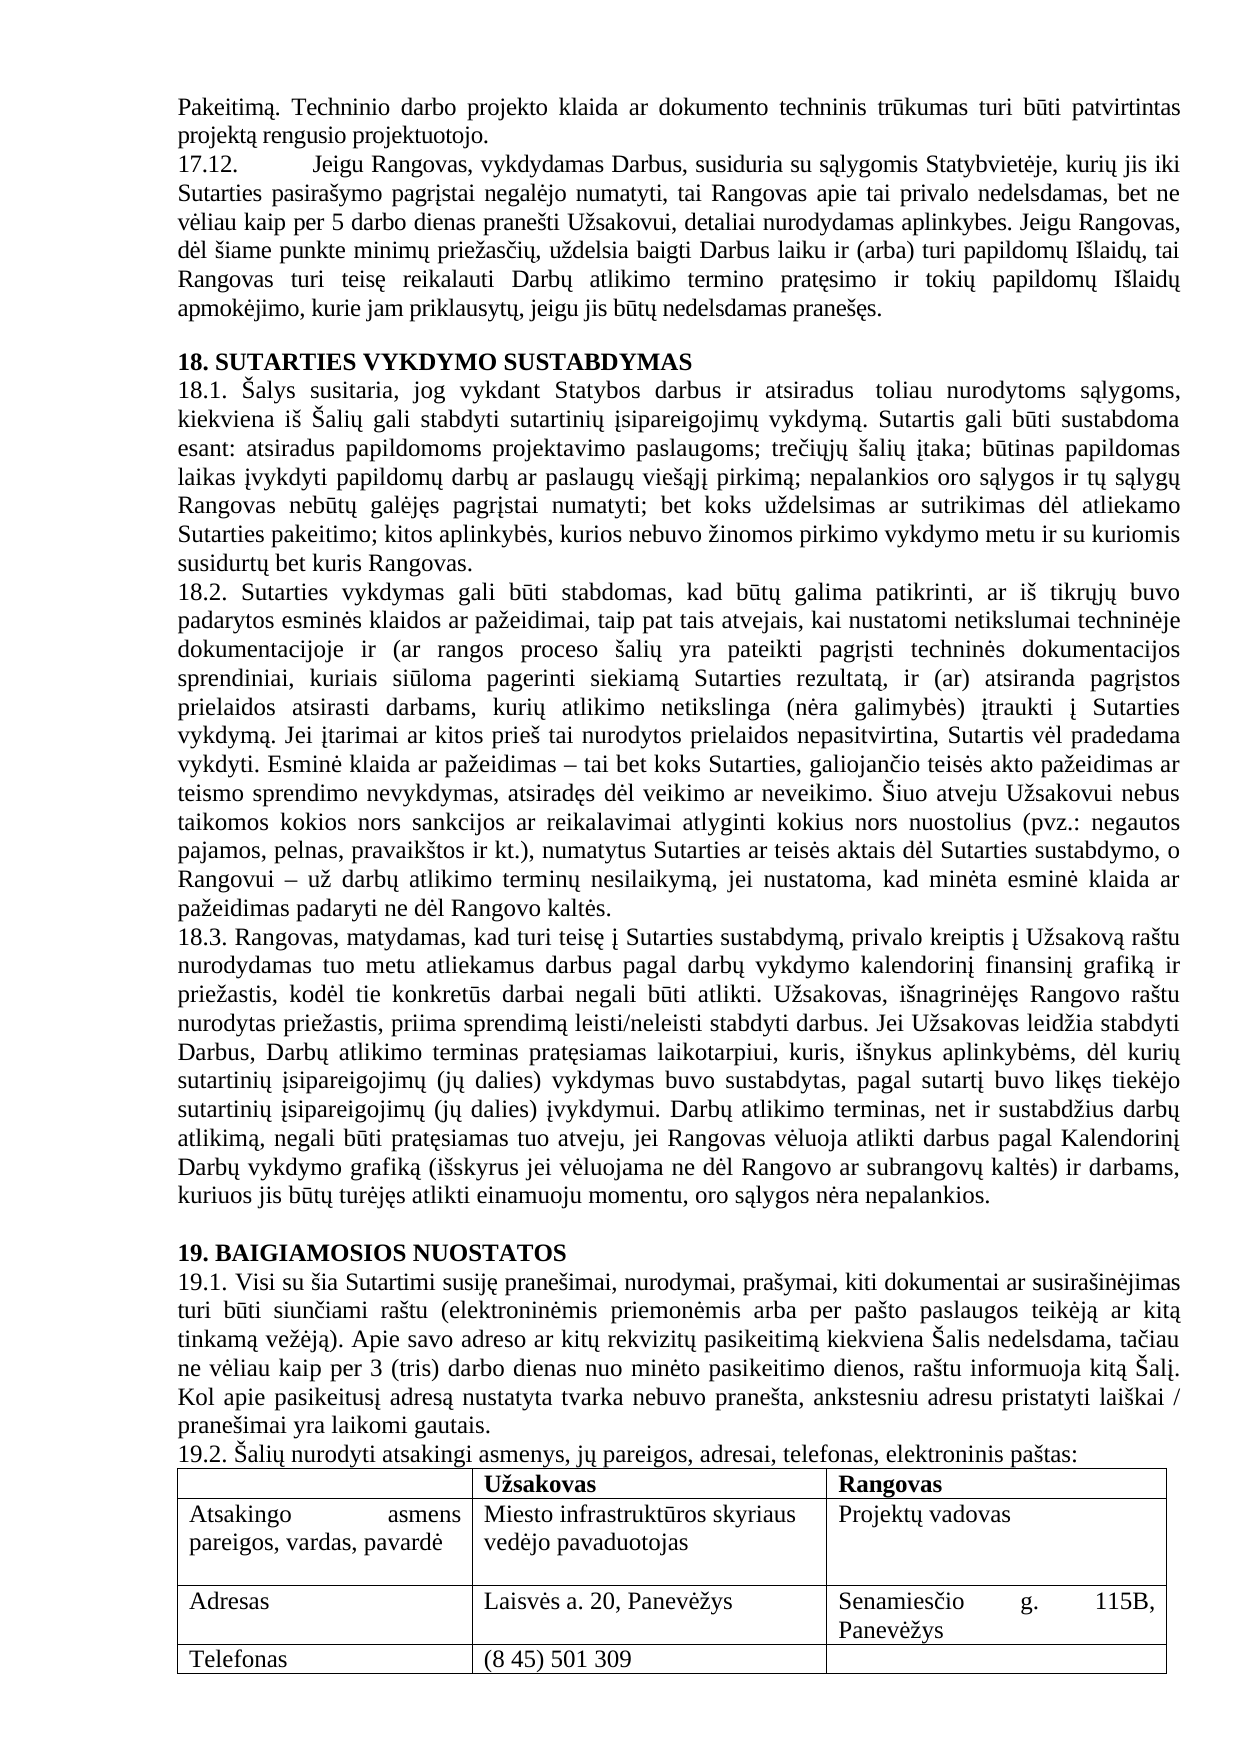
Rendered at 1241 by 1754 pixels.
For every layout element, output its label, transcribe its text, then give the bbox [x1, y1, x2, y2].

text 18.2. Sutarties vykdymas gali būti stabdomas, kad būtų galima patikrinti, ar iš tikrųjų buvo padarytos esminės klaidos ar pažeidimai, taip pat tais atvejais, kai nustatomi netikslumai techninėje dokumentacijoje ir (ar rangos proceso šalių yra pateikti pagrįsti techninės dokumentacijos sprendiniai, kuriais siūloma pagerinti siekiamą Sutarties rezultatą, ir (ar) atsiranda pagrįstos prielaidos atsirasti darbams, kurių atlikimo netikslinga (nėra galimybės) įtraukti į Sutarties vykdymą. Jei įtarimai ar kitos prieš tai nurodytos prielaidos nepasitvirtina, Sutartis vėl pradedama vykdyti. Esminė klaida ar pažeidimas – tai bet koks Sutarties, galiojančio teisės akto pažeidimas ar teismo sprendimo nevykdymas, atsiradęs dėl veikimo ar neveikimo. Šiuo atveju Užsakovui nebus taikomos kokios nors sankcijos ar reikalavimai atlyginti kokius nors nuostolius (pvz.: negautos pajamos, pelnas, pravaikštos ir kt.), numatytus Sutarties ar teisės aktais dėl Sutarties sustabdymo, o Rangovui – už darbų atlikimo terminų nesilaikymą, jei nustatoma, kad minėta esminė klaida ar pažeidimas padaryti ne dėl Rangovo kaltės. [177, 577, 1181, 922]
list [177, 92, 1181, 149]
text 19.2. Šalių nurodyti atsakingi asmenys, jų pareigos, adresai, telefonas, elektroninis paštas: [177, 1439, 1181, 1468]
list Jeigu Rangovas, vykdydamas Darbus, susiduria su sąlygomis Statybvietėje, kurių jis iki Sutarties pasirašymo pagrįstai negalėjo numatyti, tai Rangovas apie tai privalo nedelsdamas, bet ne vėliau kaip per 5 darbo dienas pranešti Užsakovui, detaliai nurodydamas aplinkybes. Jeigu Rangovas, dėl šiame punkte minimų priežasčių, uždelsia baigti Darbus laiku ir (arba) turi papildomų Išlaidų, tai Rangovas turi teisę reikalauti Darbų atlikimo termino pratęsimo ir tokių papildomų Išlaidų apmokėjimo, kurie jam priklausytų, jeigu jis būtų nedelsdamas pranešęs. [177, 149, 1181, 322]
table_cell Projektų vadovas [827, 1499, 1166, 1585]
table_cell Laisvės a. 20, Panevėžys [473, 1586, 826, 1643]
text 19.1. Visi su šia Sutartimi susiję pranešimai, nurodymai, prašymai, kiti dokumentai ar susirašinėjimas turi būti siunčiami raštu (elektroninėmis priemonėmis arba per pašto paslaugos teikėją ar kitą tinkamą vežėją). Apie savo adreso ar kitų rekvizitų pasikeitimą kiekviena Šalis nedelsdama, tačiau ne vėliau kaip per 3 (tris) darbo dienas nuo minėto pasikeitimo dienos, raštu rmuoja kitą Šalį. Kol apie pasikeitusį adresą nustatyta tvarka nebuvo pranešta, ankstesniu adresu pristatyti laiškai / pranešimai yra laikomi gautais. [177, 1267, 1181, 1439]
text 19. BAIGIAMOSIOS NUOSTATOS [177, 1238, 1181, 1267]
text 18.1. Šalys susitaria, jog vykdant Statybos darbus ir atsiradus toliau nurodytoms sąlygoms, kiekviena iš Šalių gali stabdyti sutartinių įsipareigojimų vykdymą. Sutartis gali būti sustabdoma esant: atsiradus papildomoms projektavimo paslaugoms; trečiųjų šalių įtaka; būtinas papildomas laikas įvykdyti papildomų darbų ar paslaugų viešąjį pirkimą; nepalankios oro sąlygos ir tų sąlygų Rangovas nebūtų galėjęs pagrįstai numatyti; bet koks uždelsimas ar sutrikimas dėl atliekamo Sutarties pakeitimo; kitos aplinkybės, kurios nebuvo žinomos pirkimo vykdymo metu ir su kuriomis susidurtų bet kuris Rangovas. [177, 375, 1181, 577]
table_cell [827, 1645, 1166, 1673]
table_cell Adresas [178, 1586, 472, 1643]
table_header Rangovas [827, 1469, 1166, 1498]
table_cell Miesto infrastruktūros skyriaus vedėjo pavaduotojas [473, 1499, 826, 1585]
text 18. SUTARTIES VYKDYMO SUSTABDYMAS [177, 347, 1181, 375]
text 18.3. Rangovas, matydamas, kad turi teisę į Sutarties sustabdymą, privalo kreiptis į Užsakovą raštu nurodydamas tuo metu atliekamus darbus pagal darbų vykdymo kalendorinį finansinį grafiką ir priežastis, kodėl tie konkretūs darbai negali būti atlikti. Užsakovas, išnagrinėjęs Rangovo raštu nurodytas priežastis, priima sprendimą leisti/neleisti stabdyti darbus. Jei Užsakovas leidžia stabdyti Darbus, Darbų atlikimo terminas pratęsiamas laikotarpiui, kuris, išnykus aplinkybėms, dėl kurių sutartinių įsipareigojimų (jų dalies) vykdymas buvo sustabdytas, pagal sutartį buvo likęs tiekėjo sutartinių įsipareigojimų (jų dalies) įvykdymui. Darbų atlikimo terminas, net ir sustabdžius darbų atlikimą, negali būti pratęsiamas tuo atveju, jei Rangovas vėluoja atlikti darbus pagal Kalendorinį Darbų vykdymo grafiką (išskyrus jei vėluojama ne dėl Rangovo ar subrangovų kaltės) ir darbams, kuriuos jis būtų turėjęs atlikti einamuoju momentu, oro sąlygos nėra nepalankios. [177, 922, 1181, 1209]
table_cell Senamiesčio g. 115B, Panevėžys [827, 1586, 1166, 1643]
table_cell Atsakingo asmens pareigos, vardas, pavardė [178, 1499, 472, 1585]
table_cell (8 45) 501 309 [473, 1645, 826, 1673]
table_cell Telefonas [178, 1645, 472, 1673]
table_header [178, 1469, 472, 1498]
table_header Užsakovas [473, 1469, 826, 1498]
